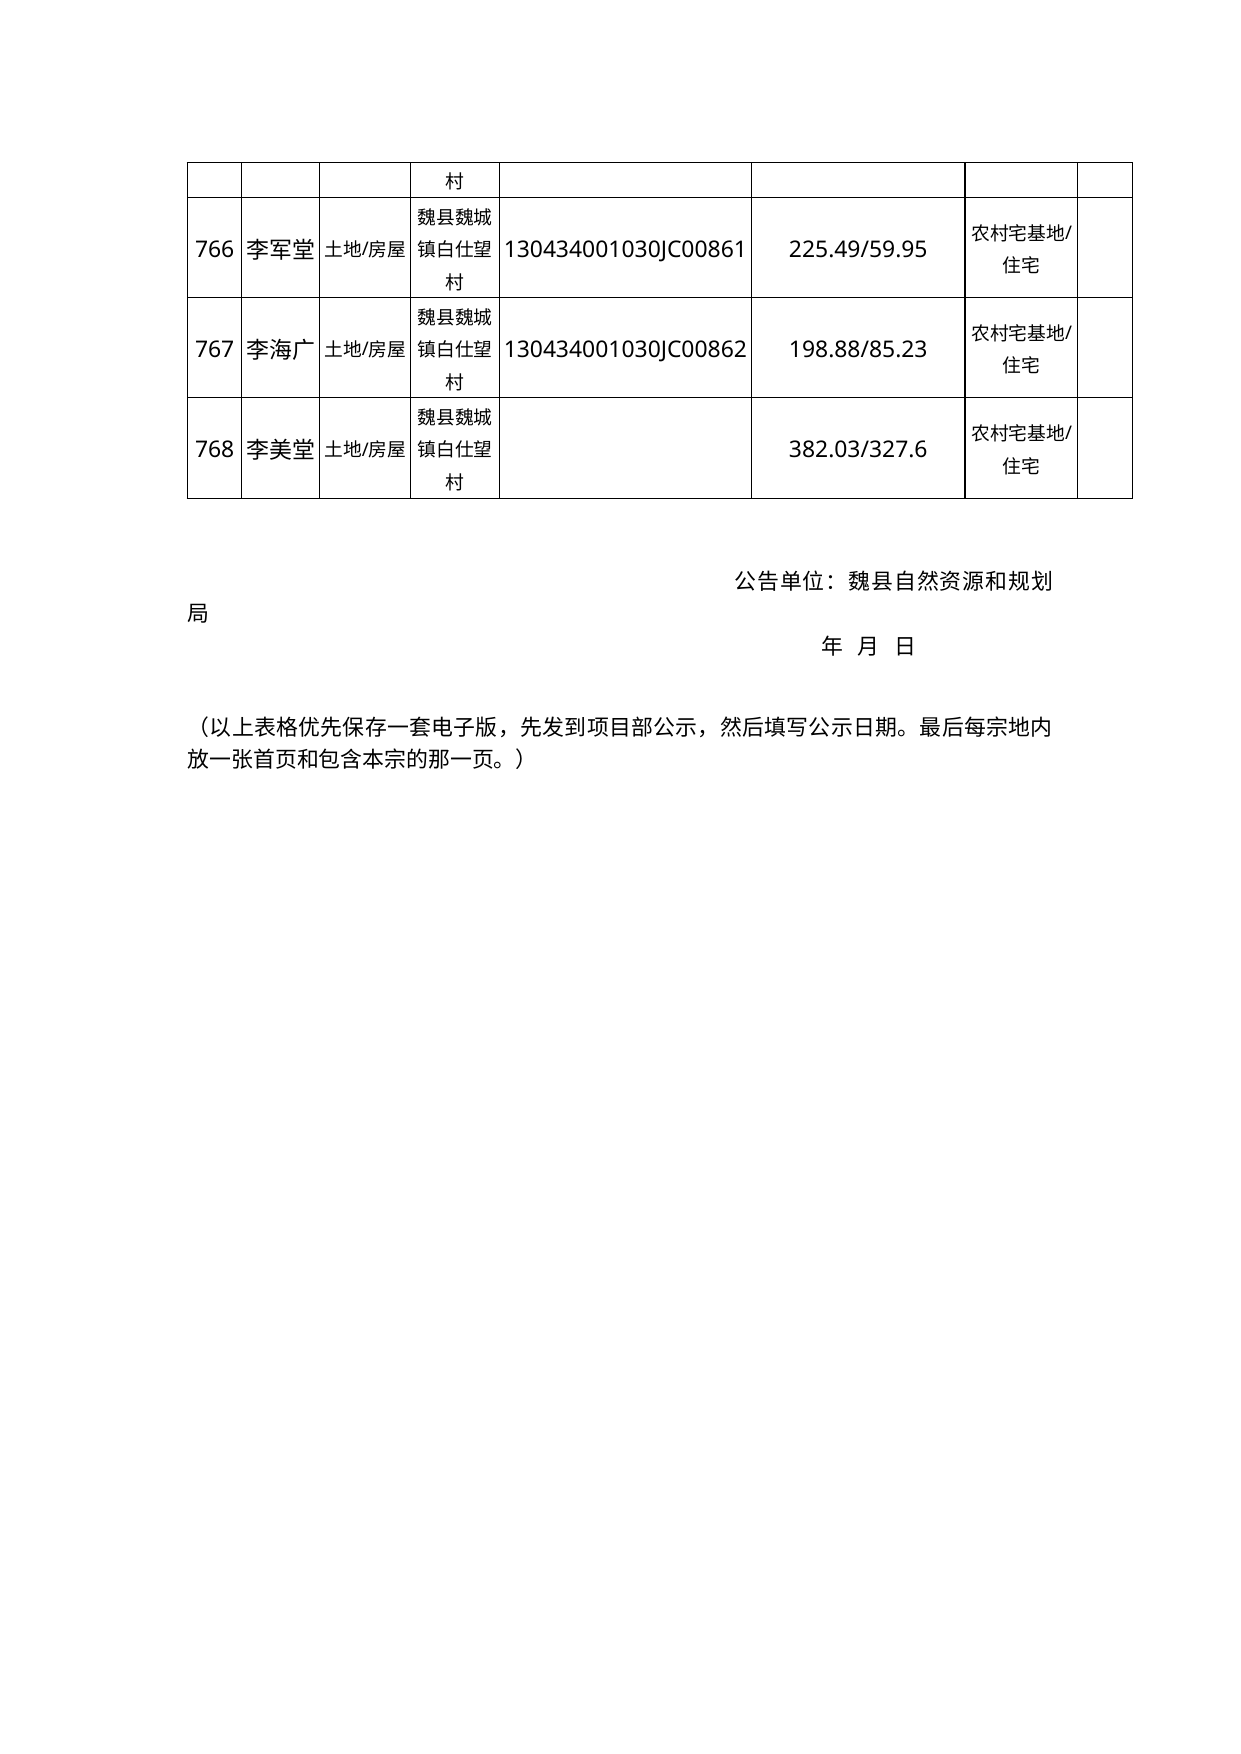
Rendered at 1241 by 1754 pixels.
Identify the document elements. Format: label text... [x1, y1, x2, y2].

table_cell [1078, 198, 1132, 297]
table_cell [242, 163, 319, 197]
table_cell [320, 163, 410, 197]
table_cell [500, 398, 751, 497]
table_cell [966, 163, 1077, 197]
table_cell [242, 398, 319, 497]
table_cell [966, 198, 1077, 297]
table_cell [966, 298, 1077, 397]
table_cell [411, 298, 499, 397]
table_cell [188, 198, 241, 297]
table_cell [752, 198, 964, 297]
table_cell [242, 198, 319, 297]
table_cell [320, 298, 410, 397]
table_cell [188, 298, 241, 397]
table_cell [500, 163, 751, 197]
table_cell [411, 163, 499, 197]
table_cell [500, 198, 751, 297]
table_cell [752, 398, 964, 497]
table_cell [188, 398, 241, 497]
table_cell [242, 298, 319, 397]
text 年 月 日 [187, 628, 1053, 661]
text （以上表格优先保存一套电子版，先发到项目部公示，然后填写公示日期。最后每宗地内放一张首页和包含本宗的那一页。） [187, 709, 1053, 774]
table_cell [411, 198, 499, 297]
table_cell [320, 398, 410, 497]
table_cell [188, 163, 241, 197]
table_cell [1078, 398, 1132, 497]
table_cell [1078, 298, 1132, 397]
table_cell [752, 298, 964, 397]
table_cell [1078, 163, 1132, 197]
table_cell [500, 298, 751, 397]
text 公告单位：魏县自然资源和规划局 [187, 563, 1053, 628]
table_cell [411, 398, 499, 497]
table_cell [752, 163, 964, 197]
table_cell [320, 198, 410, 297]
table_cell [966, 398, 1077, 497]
